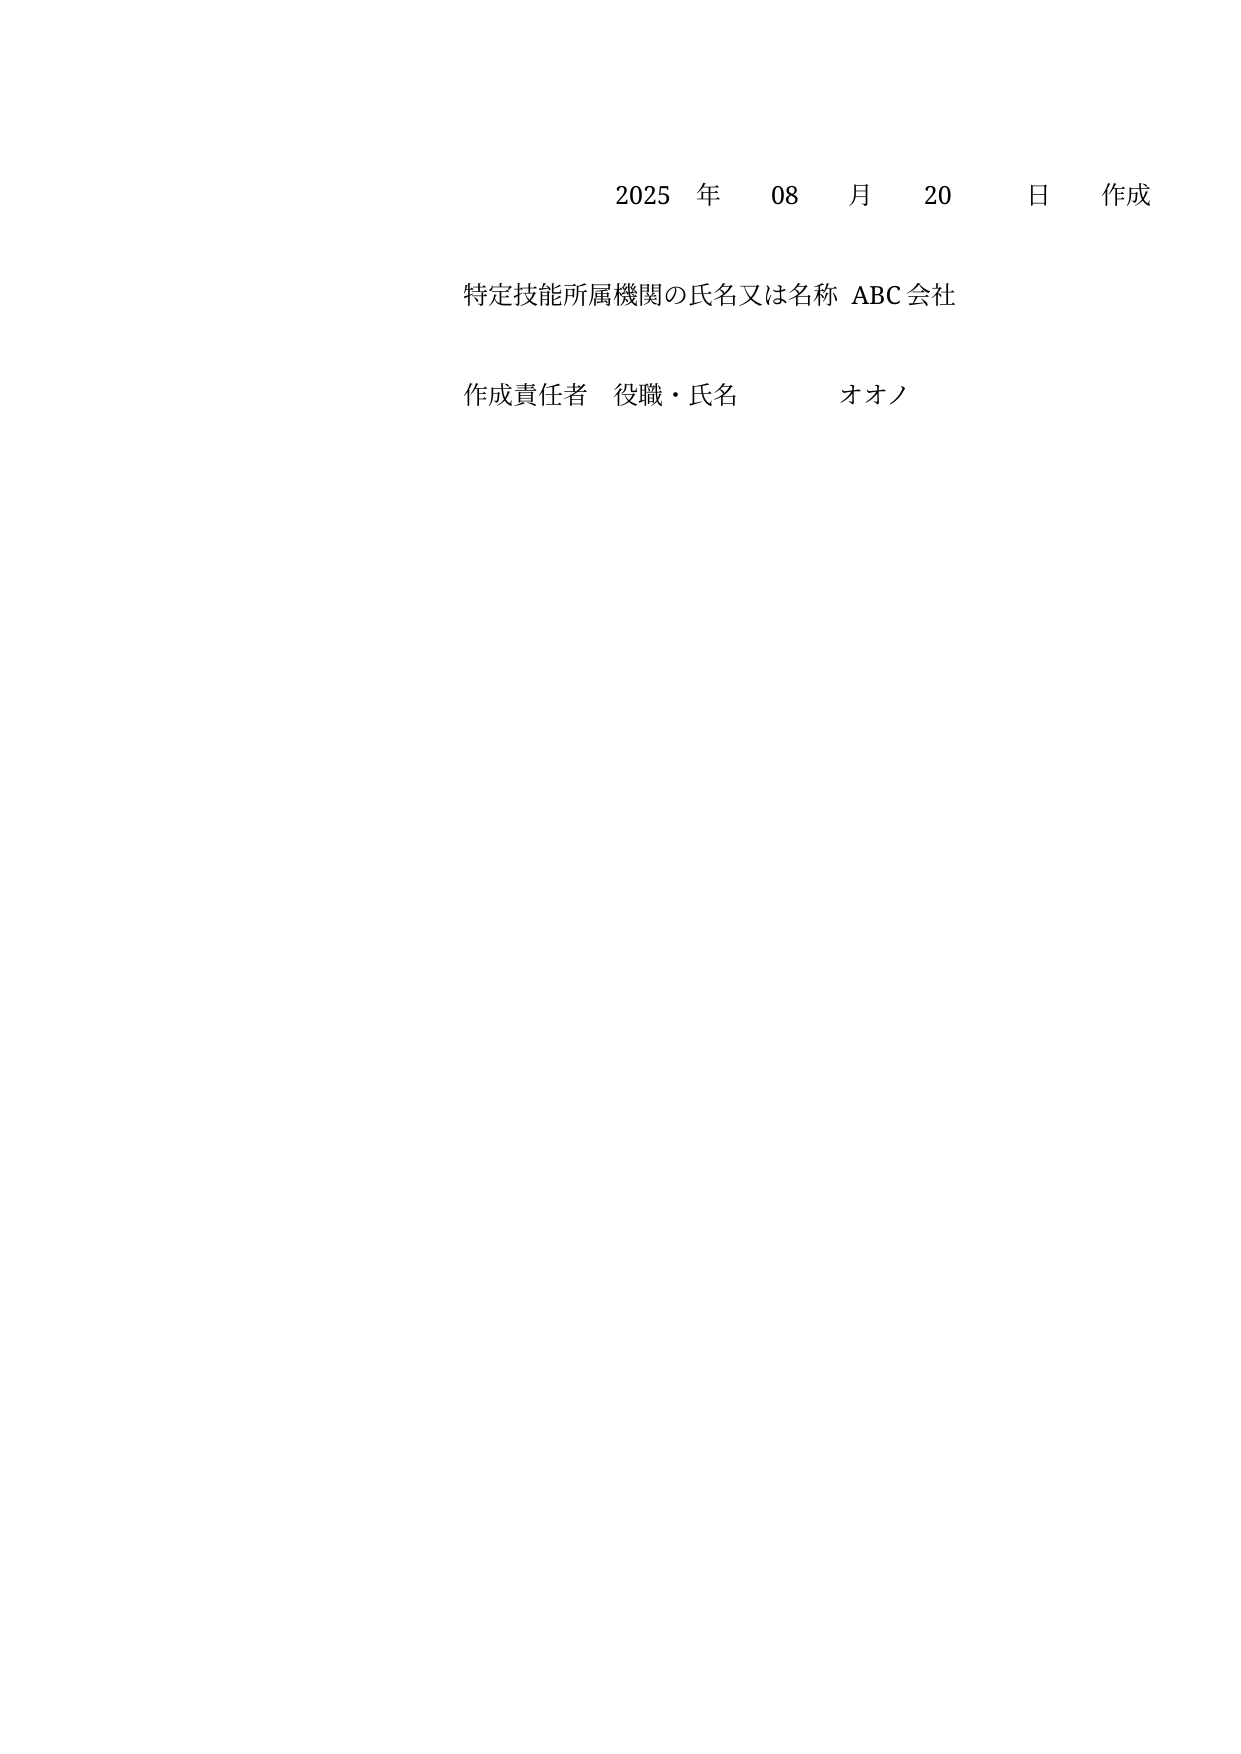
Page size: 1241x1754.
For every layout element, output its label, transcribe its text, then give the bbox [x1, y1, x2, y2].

text 特定技能所属機関の氏名又は名称 ABC会社 [89, 260, 1152, 327]
text 2025 年 08 月 20 日 作成 [89, 160, 1152, 227]
text 作成責任者 役職・氏名 オオノ [89, 360, 1152, 427]
